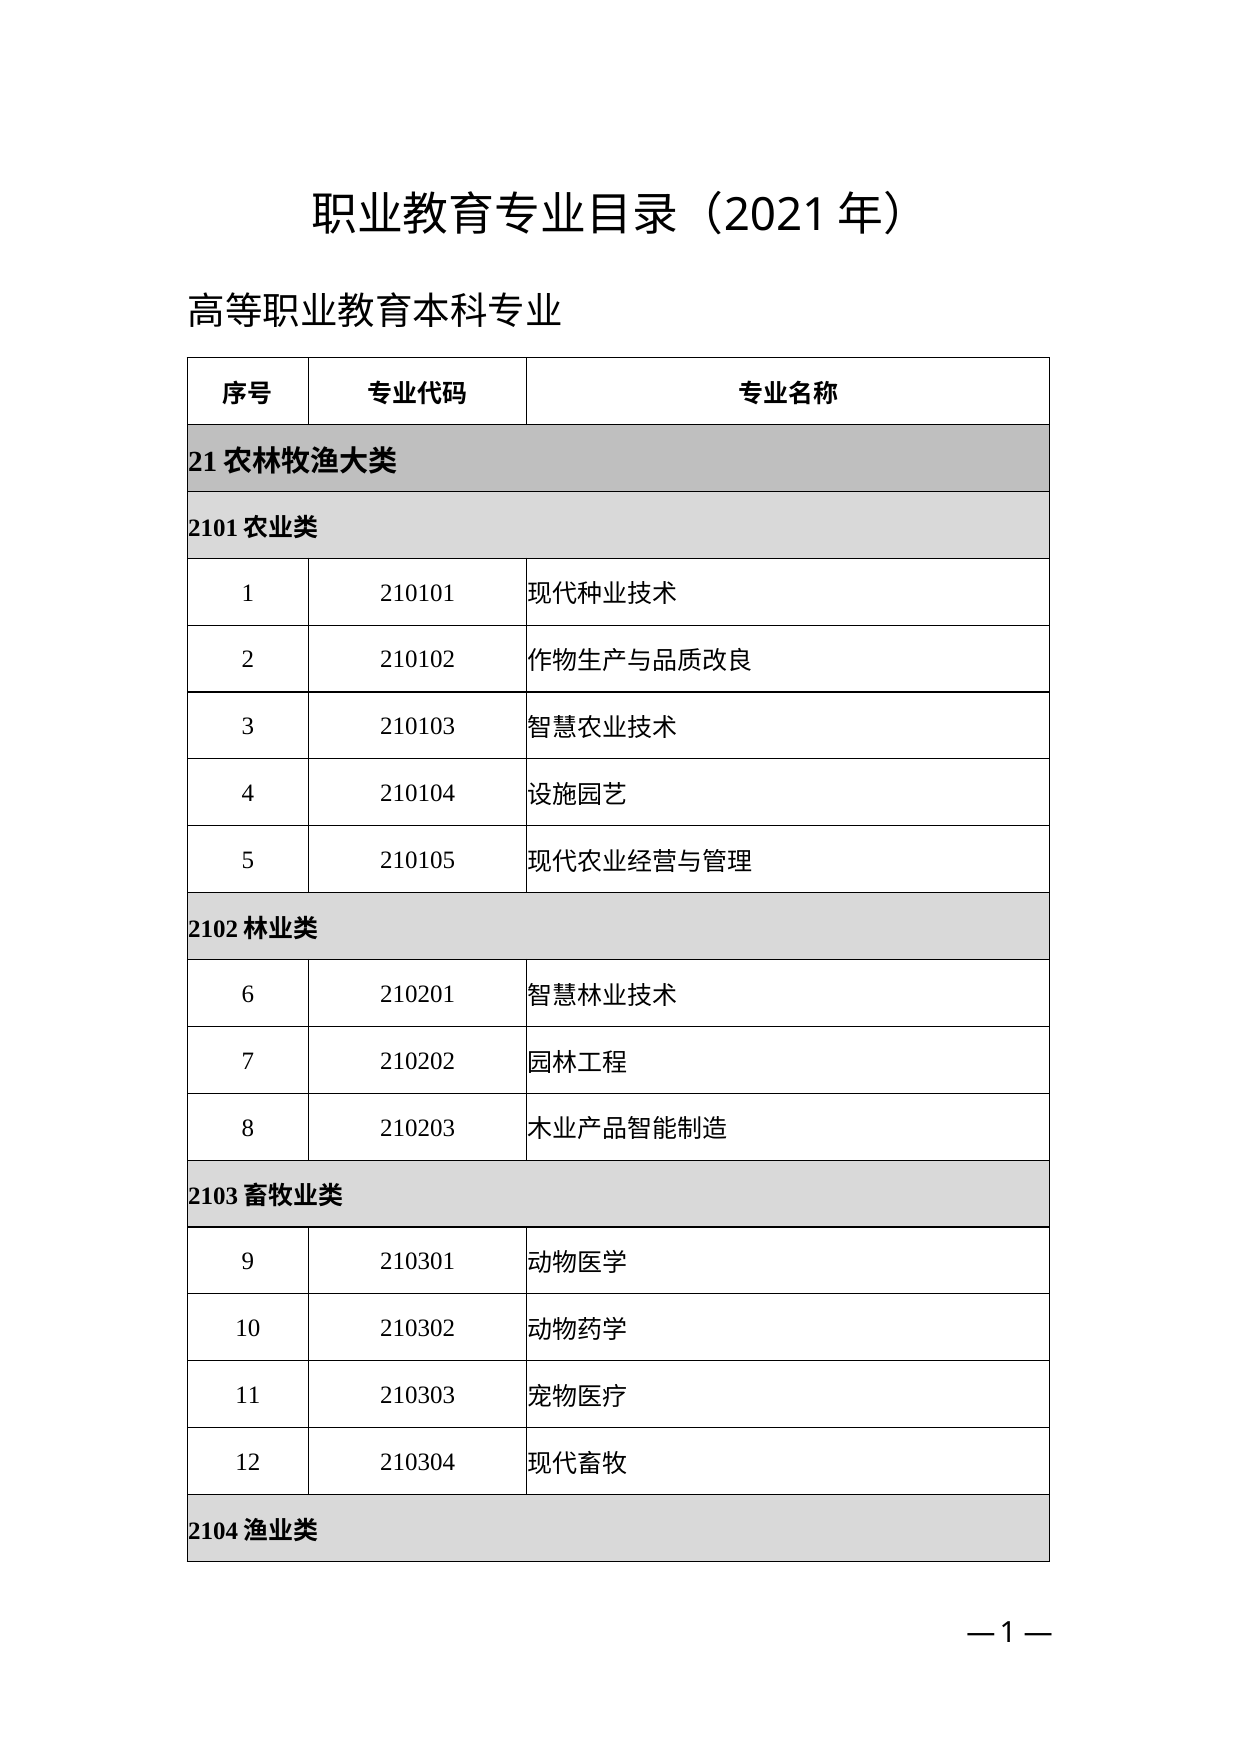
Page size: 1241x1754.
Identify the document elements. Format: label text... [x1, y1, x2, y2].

table_cell 210202 [309, 1027, 526, 1093]
table_cell 现代农业经营与管理 [527, 826, 1049, 892]
text 职业教育专业目录（2021年） [187, 162, 1053, 259]
table_cell 210104 [309, 759, 526, 825]
table_cell 11 [188, 1361, 308, 1427]
table_cell 5 [188, 826, 308, 892]
table_cell 210303 [309, 1361, 526, 1427]
table_cell 210203 [309, 1094, 526, 1159]
table_cell 210103 [309, 693, 526, 758]
table_cell 210301 [309, 1228, 526, 1293]
table_cell 210102 [309, 626, 526, 691]
table_cell 宠物医疗 [527, 1361, 1049, 1427]
table_cell 设施园艺 [527, 759, 1049, 825]
table_cell 12 [188, 1428, 308, 1494]
table_cell 1 [188, 559, 308, 624]
table_header 序号 [188, 358, 308, 424]
table_cell 9 [188, 1228, 308, 1293]
table_cell 210304 [309, 1428, 526, 1494]
text 高等职业教育本科专业 [187, 276, 1053, 341]
table_cell 21农林牧渔大类 [188, 425, 1049, 491]
table_cell 2104渔业类 [188, 1495, 1049, 1561]
table_cell 210101 [309, 559, 526, 624]
table_cell 7 [188, 1027, 308, 1093]
table_cell 210302 [309, 1294, 526, 1360]
table_cell 智慧农业技术 [527, 693, 1049, 758]
table_cell 3 [188, 693, 308, 758]
table_header 专业名称 [527, 358, 1049, 424]
table_cell 现代种业技术 [527, 559, 1049, 624]
table_cell 作物生产与品质改良 [527, 626, 1049, 691]
table_cell 6 [188, 960, 308, 1026]
table_cell 210105 [309, 826, 526, 892]
table_cell 动物药学 [527, 1294, 1049, 1360]
table_cell 园林工程 [527, 1027, 1049, 1093]
table_header 专业代码 [309, 358, 526, 424]
table_cell 动物医学 [527, 1228, 1049, 1293]
table_cell 4 [188, 759, 308, 825]
table_cell 2102林业类 [188, 893, 1049, 959]
table_cell 2101农业类 [188, 492, 1049, 558]
table_cell 10 [188, 1294, 308, 1360]
table_cell 2 [188, 626, 308, 691]
table_cell 现代畜牧 [527, 1428, 1049, 1494]
table_cell 8 [188, 1094, 308, 1159]
table_cell 智慧林业技术 [527, 960, 1049, 1026]
table_cell 2103畜牧业类 [188, 1161, 1049, 1226]
table_cell 木业产品智能制造 [527, 1094, 1049, 1159]
table_cell 210201 [309, 960, 526, 1026]
